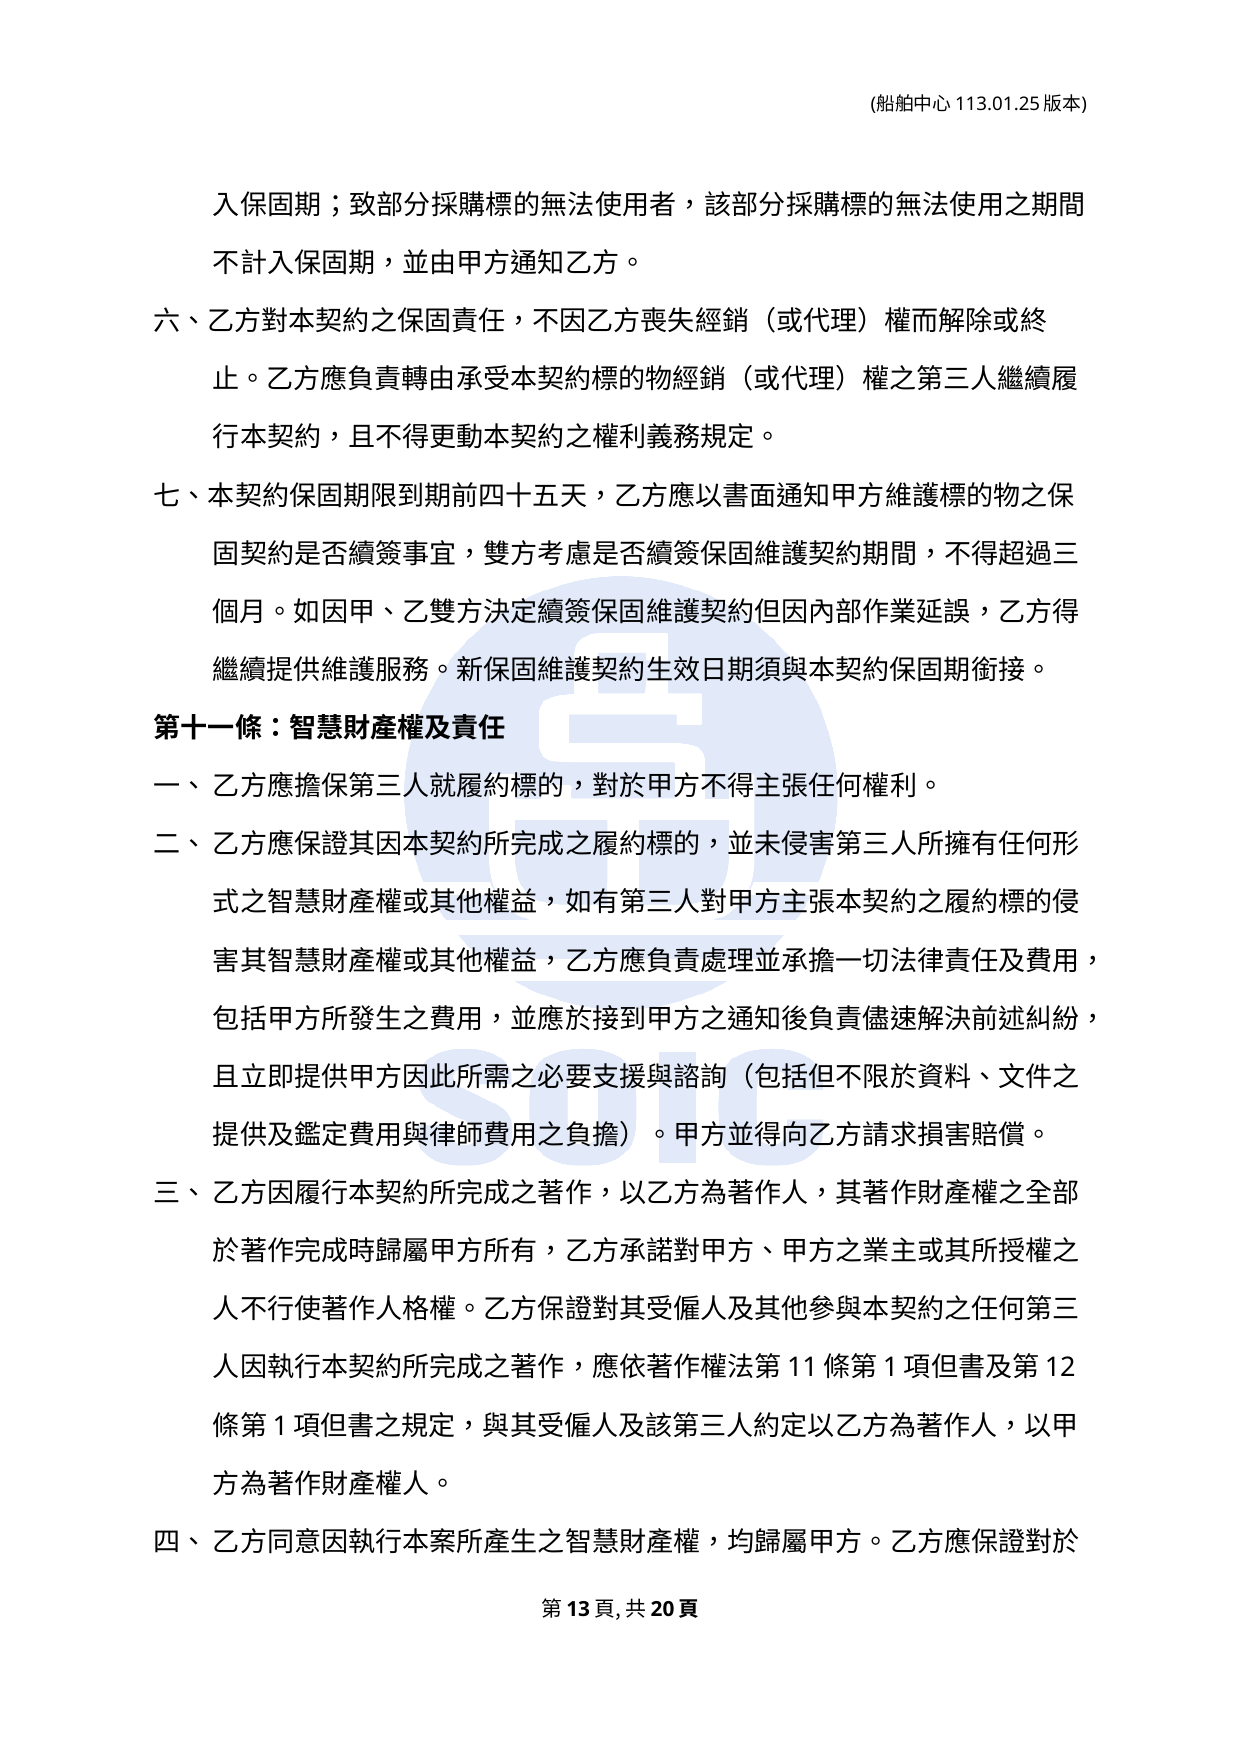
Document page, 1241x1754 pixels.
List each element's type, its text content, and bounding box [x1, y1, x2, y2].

text 七、本契約保固期限到期前四十五天，乙方應以書面通知甲方維護標的物之保 [153, 464, 1087, 522]
text 止。乙方應負責轉由承受本契約標的物經銷（或代理）權之第三人繼續履行本契約，且不得更動本契約之權利義務規定。 [212, 348, 1087, 464]
text 個月。如因甲、乙雙方決定續簽保固維護契約但因內部作業延誤，乙方得繼續提供維護服務。新保固維護契約生效日期須與本契約保固期銜接。 [212, 580, 1087, 697]
list 乙方因履行本契約所完成之著作，以乙方為著作人，其著作財產權之全部於著作完成時歸屬甲方所有，乙方承諾對甲方、甲方之業主或其所授權之人不行使著作人格權。乙方保證對其受僱人及其他參與本契約之任何第三人因執行本契約所完成之著作，應依著作權法第11條第1項但書及第12條第1項但書之規定，與其受僱人及該第三人約定以乙方為著作人，以甲方為著作財產權人。 [153, 1162, 1087, 1510]
list 乙方應保證其因本契約所完成之履約標的，並未侵害第三人所擁有任何形式之智慧財產權或其他權益，如有第三人對甲方主張本契約之履約標的侵害其智慧財產權或其他權益，乙方應負責處理並承擔一切法律責任及費用，包括甲方所發生之費用，並應於接到甲方之通知後負責儘速解決前述糾紛，且立即提供甲方因此所需之必要支援與諮詢（包括但不限於資料、文件之提供及鑑定費用與律師費用之負擔）。甲方並得向乙方請求損害賠償。 [153, 813, 1087, 1162]
list 乙方應擔保第三人就履約標的，對於甲方不得主張任何權利。 [153, 755, 1087, 813]
text 六、乙方對本契約之保固責任，不因乙方喪失經銷（或代理）權而解除或終 [153, 290, 1087, 348]
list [153, 173, 1087, 290]
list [153, 1510, 1087, 1568]
text 固契約是否續簽事宜，雙方考慮是否續簽保固維護契約期間，不得超過三 [153, 522, 1087, 580]
text 第十一條：智慧財產權及責任 [153, 697, 1087, 755]
